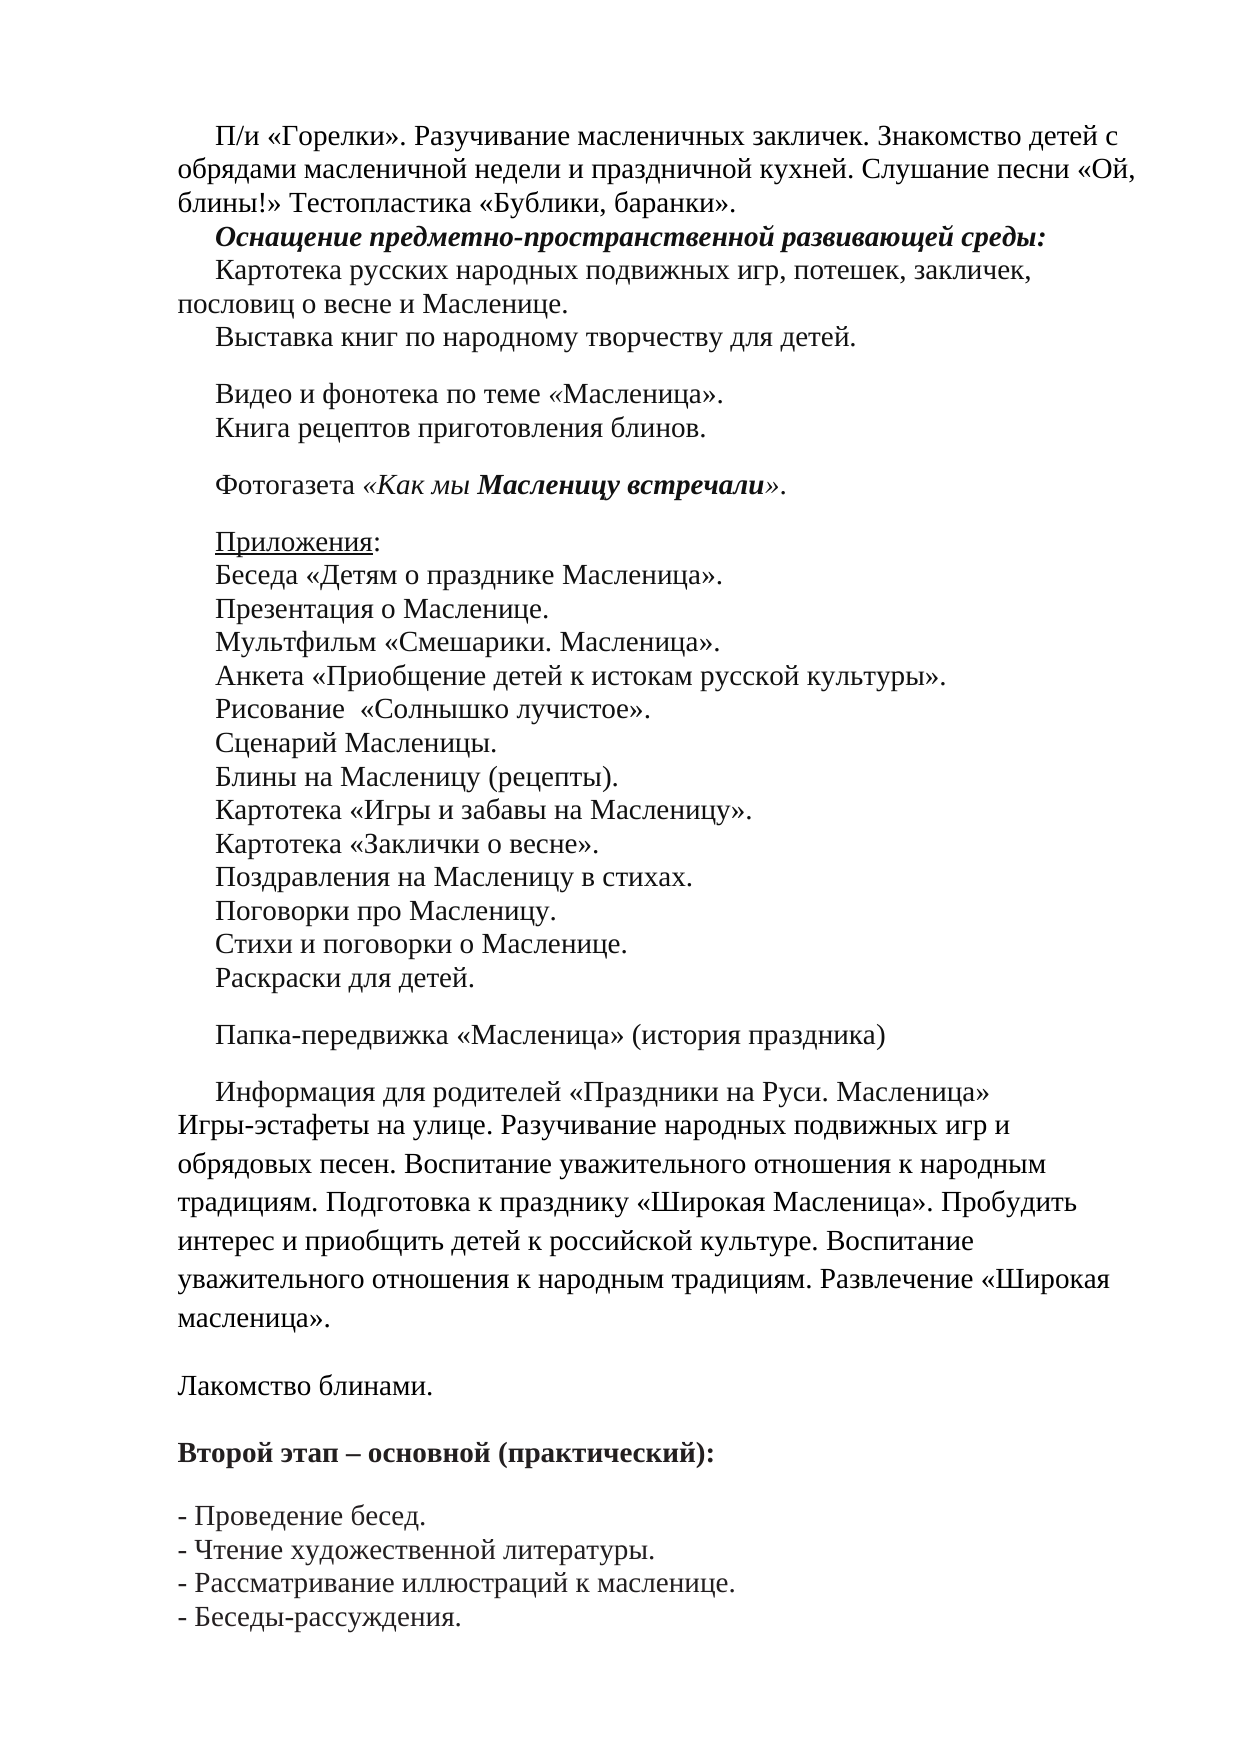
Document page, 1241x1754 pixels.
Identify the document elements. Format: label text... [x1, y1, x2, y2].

text Картотека русских народных подвижных игр, потешек, закличек, пословиц о весне и Масленице. [177, 252, 1152, 319]
text Игры-эстафеты на улице. Разучивание народных подвижных игр и обрядовых песен. Воспитание уважительного отношения к народным традициям. Подготовка к празднику «Широкая Масленица». Пробудить интерес и приобщить детей к российской культуре. Воспитание уважительного отношения к народным традициям. Развлечение «Широкая масленица». [177, 1107, 1152, 1334]
text Рисование «Солнышко лучистое». [177, 692, 1152, 725]
text Фотогазета «Как мы Масленицу встречали». [177, 467, 1152, 500]
text - Рассматривание иллюстраций к масленице. [177, 1565, 1152, 1599]
text П/и «Горелки». Разучивание масленичных закличек. Знакомство детей с обрядами масленичной недели и праздничной кухней. Слушание песни «Ой, блины!» Тестопластика «Бублики, баранки». [177, 118, 1152, 219]
text Поздравления на Масленицу в стихах. [177, 859, 1152, 893]
text Беседа «Детям о празднике Масленица». [177, 557, 1152, 591]
text Оснащение предметно-пространственной развивающей среды: [177, 219, 1152, 252]
text - Проведение бесед. [177, 1498, 1152, 1532]
text Приложения: [177, 524, 1152, 557]
text - Беседы-рассуждения. [177, 1599, 1152, 1632]
text Информация для родителей «Праздники на Руси. Масленица» [177, 1074, 1152, 1107]
text Картотека «Игры и забавы на Масленицу». [177, 792, 1152, 826]
text Папка-передвижка «Масленица» (история праздника) [59, 1017, 1152, 1050]
text Мультфильм «Смешарики. Масленица». [177, 624, 1152, 658]
text Книга рецептов приготовления блинов. [177, 410, 1152, 443]
text Картотека «Заклички о весне». [177, 826, 1152, 859]
text Второй этап – основной (практический): [177, 1436, 1152, 1469]
text Сценарий Масленицы. [177, 725, 1152, 759]
text Стихи и поговорки о Масленице. [177, 926, 1152, 960]
text Лакомство блинами. [177, 1368, 1152, 1401]
text Презентация о Масленице. [177, 591, 1152, 624]
text Видео и фонотека по теме «Масленица». [177, 376, 1152, 410]
text - Чтение художественной литературы. [177, 1532, 1152, 1565]
text Поговорки про Масленицу. [177, 893, 1152, 926]
text Выставка книг по народному творчеству для детей. [177, 319, 1152, 353]
text Анкета «Приобщение детей к истокам русской культуры». [177, 658, 1152, 692]
text Блины на Масленицу (рецепты). [177, 759, 1152, 792]
text Раскраски для детей. [177, 960, 1152, 993]
